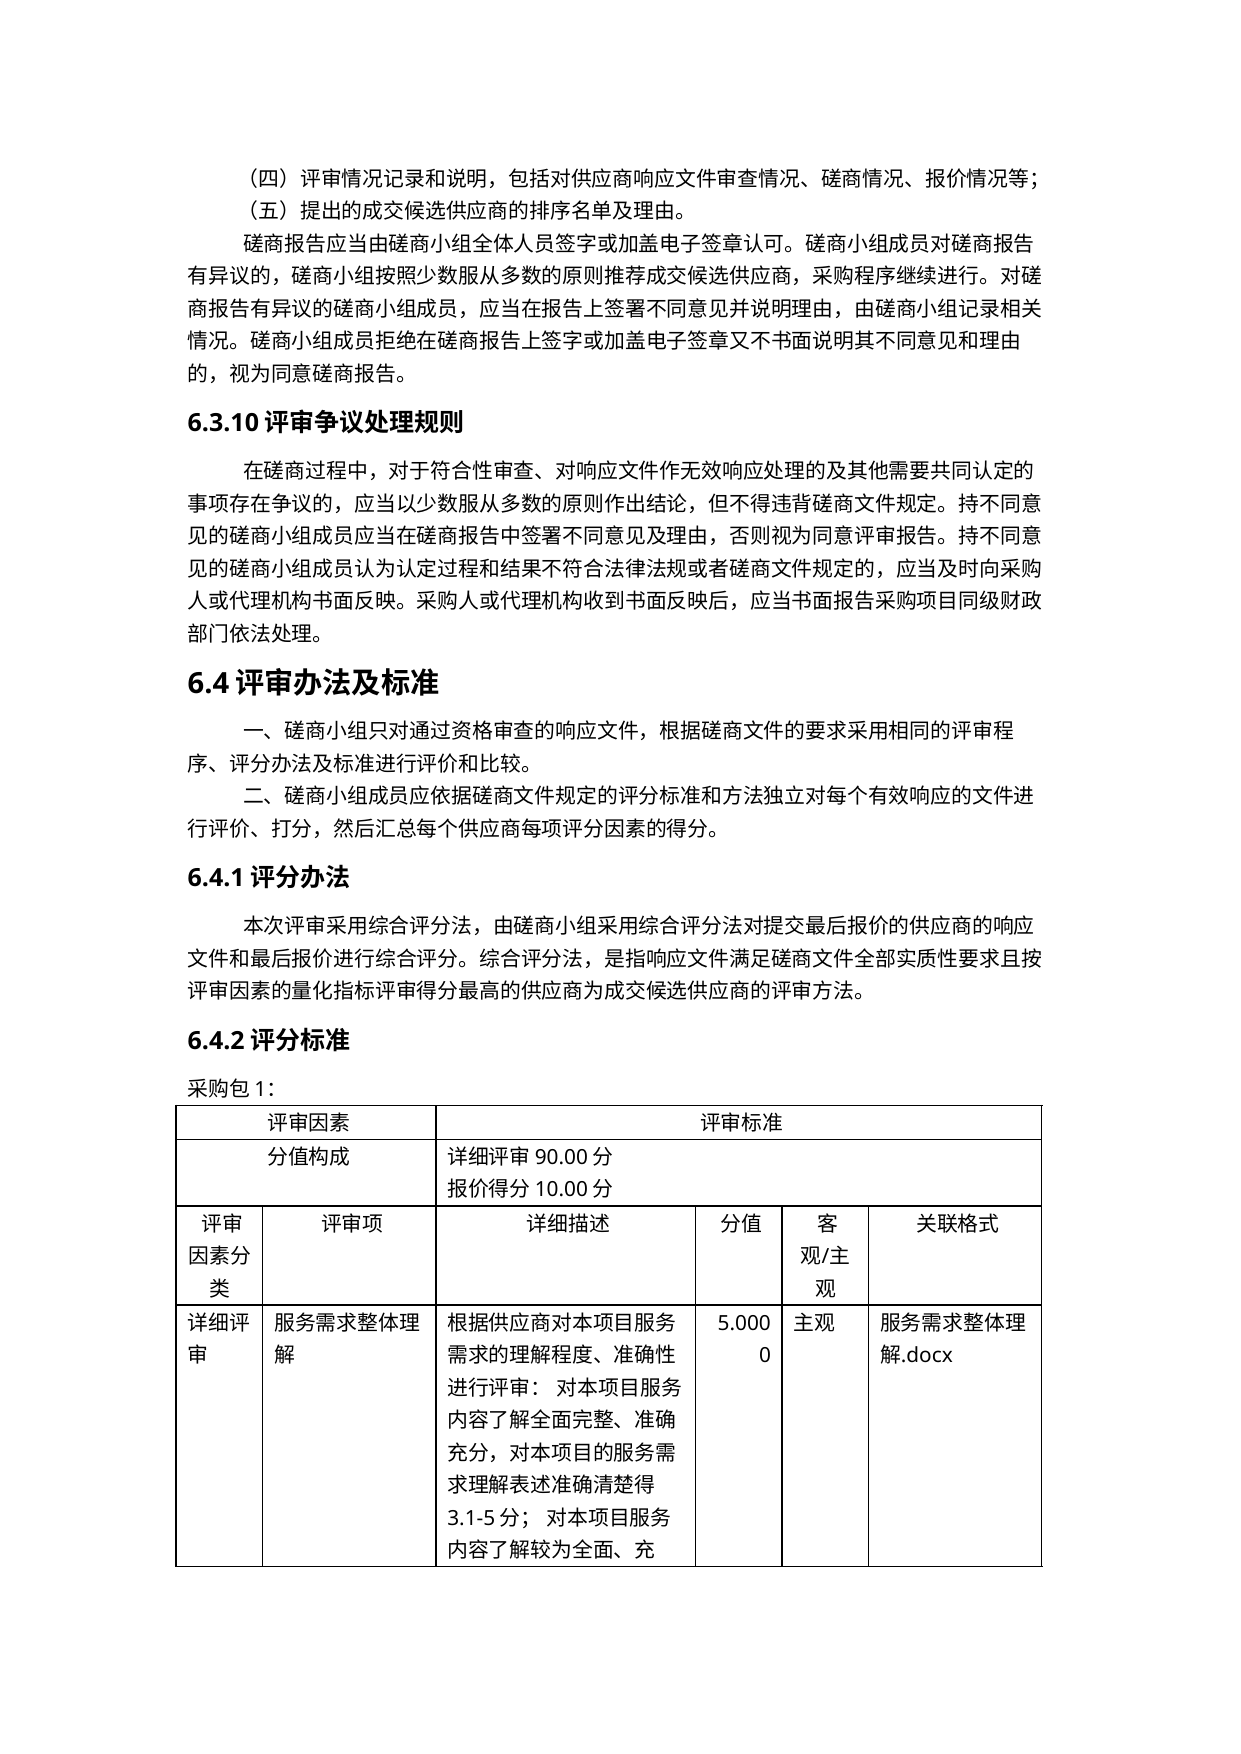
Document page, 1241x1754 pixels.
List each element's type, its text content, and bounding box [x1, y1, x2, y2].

table_cell 5.0000 [696, 1306, 781, 1566]
table_cell 客观/主观 [783, 1207, 868, 1304]
table_header 评审因素 [177, 1106, 435, 1138]
table_cell 服务需求整体理解 [263, 1306, 435, 1566]
table_cell 主观 [783, 1306, 868, 1566]
table_cell 详细评审 [177, 1306, 262, 1566]
text 本次评审采用综合评分法，由磋商小组采用综合评分法对提交最后报价的供应商的响应文件和最后报价进行综合评分。综合评分法，是指响应文件满足磋商文件全部实质性要求且按评审因素的量化指标评审得分最高的供应商为成交候选供应商的评审方法。 [187, 909, 1053, 1007]
text （四）评审情况记录和说明，包括对供应商响应文件审查情况、磋商情况、报价情况等； [187, 162, 1053, 194]
text 一、磋商小组只对通过资格审查的响应文件，根据磋商文件的要求采用相同的评审程序、评分办法及标准进行评价和比较。 [187, 714, 1053, 779]
table_cell 详细描述 [437, 1207, 695, 1304]
text 二、磋商小组成员应依据磋商文件规定的评分标准和方法独立对每个有效响应的文件进行评价、打分，然后汇总每个供应商每项评分因素的得分。 [187, 779, 1053, 844]
text （五）提出的成交候选供应商的排序名单及理由。 [187, 194, 1053, 227]
text 在磋商过程中，对于符合性审查、对响应文件作无效响应处理的及其他需要共同认定的事项存在争议的，应当以少数服从多数的原则作出结论，但不得违背磋商文件规定。持不同意见的磋商小组成员应当在磋商报告中签署不同意见及理由，否则视为同意评审报告。持不同意见的磋商小组成员认为认定过程和结果不符合法律法规或者磋商文件规定的，应当及时向采购人或代理机构书面反映。采购人或代理机构收到书面反映后，应当书面报告采购项目同级财政部门依法处理。 [187, 454, 1053, 649]
table_cell 评审项 [263, 1207, 435, 1304]
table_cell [437, 1306, 695, 1566]
table_cell 分值构成 [177, 1140, 435, 1205]
table_cell 分值 [696, 1207, 781, 1304]
table_cell 评审因素分类 [177, 1207, 262, 1304]
table_cell 详细评审90.00分 报价得分10.00分 [437, 1140, 1041, 1205]
text 磋商报告应当由磋商小组全体人员签字或加盖电子签章认可。磋商小组成员对磋商报告有异议的，磋商小组按照少数服从多数的原则推荐成交候选供应商，采购程序继续进行。对磋商报告有异议的磋商小组成员，应当在报告上签署不同意见并说明理由，由磋商小组记录相关情况。磋商小组成员拒绝在磋商报告上签字或加盖电子签章又不书面说明其不同意见和理由的，视为同意磋商报告。 [187, 227, 1053, 389]
text 6.4.1评分办法 [187, 844, 1053, 909]
text 6.4.2评分标准 [187, 1007, 1053, 1072]
text 采购包1： [187, 1072, 1053, 1104]
table_cell 服务需求整体理解.docx [869, 1306, 1041, 1566]
text 6.3.10评审争议处理规则 [187, 389, 1053, 454]
table_cell 关联格式 [869, 1207, 1041, 1304]
table_header 评审标准 [437, 1106, 1041, 1138]
text 6.4评审办法及标准 [187, 649, 1053, 714]
